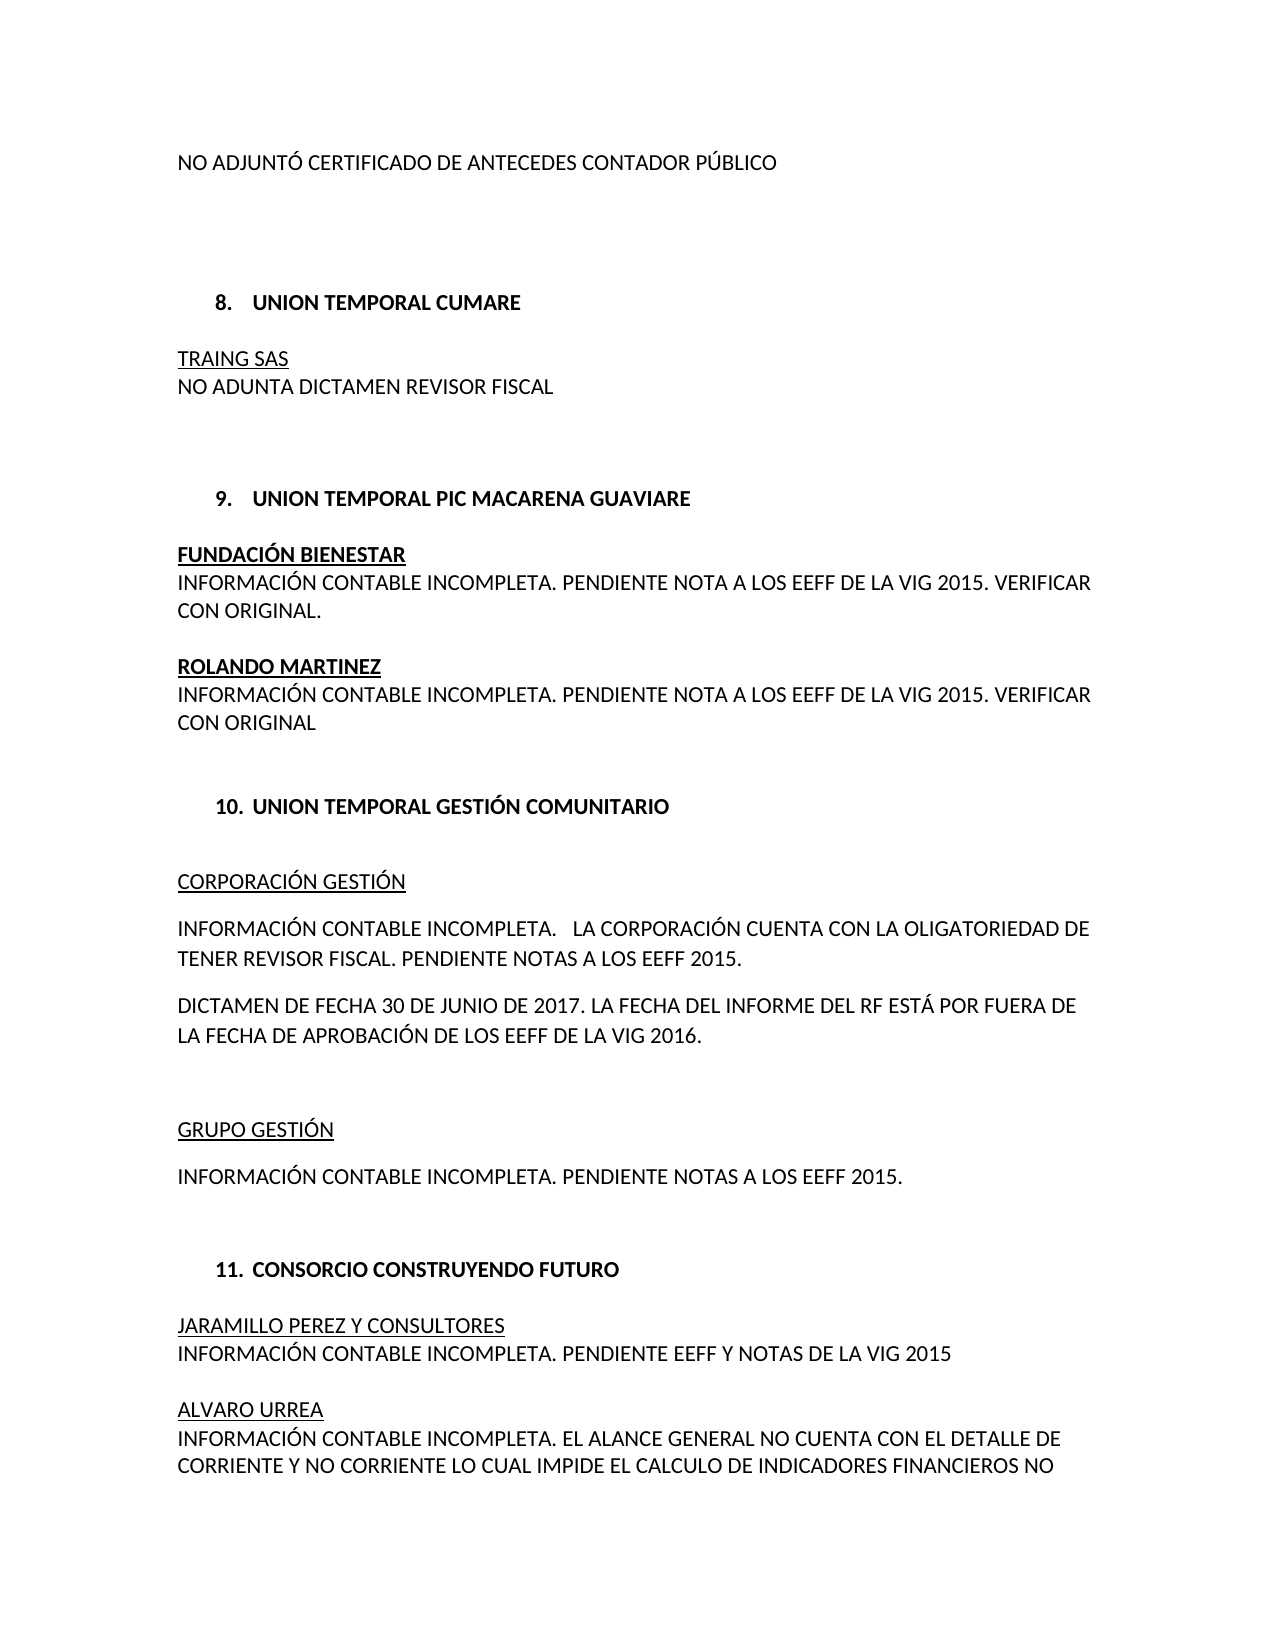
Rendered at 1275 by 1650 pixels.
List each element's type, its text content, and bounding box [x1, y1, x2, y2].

text CORPORACIÓN GESTIÓN [177, 867, 1098, 895]
text INFORMACIÓN CONTABLE INCOMPLETA. PENDIENTE NOTA A LOS EEFF DE LA VIG 2015. VERIFICAR CON ORIGINAL [177, 680, 1098, 736]
text GRUPO GESTIÓN [177, 1115, 1098, 1143]
text INFORMACIÓN CONTABLE INCOMPLETA. PENDIENTE NOTA A LOS EEFF DE LA VIG 2015. VERIFICAR CON ORIGINAL. [177, 568, 1098, 624]
text INFORMACIÓN CONTABLE INCOMPLETA. LA CORPORACIÓN CUENTA CON LA OLIGATORIEDAD DE TENER REVISOR FISCAL. PENDIENTE NOTAS A LOS EEFF 2015. [177, 914, 1098, 972]
text INFORMACIÓN CONTABLE INCOMPLETA. PENDIENTE NOTAS A LOS EEFF 2015. [177, 1162, 1098, 1190]
text INFORMACIÓN CONTABLE INCOMPLETA. PENDIENTE EEFF Y NOTAS DE LA VIG 2015 [177, 1339, 1098, 1368]
list CONSORCIO CONSTRUYENDO FUTURO [215, 1256, 1098, 1283]
text NO ADJUNTÓ CERTIFICADO DE ANTECEDES CONTADOR PÚBLICO [177, 148, 1098, 176]
text FUNDACIÓN BIENESTAR [177, 540, 1098, 568]
text ROLANDO MARTINEZ [177, 652, 1098, 680]
text TRAING SAS [177, 344, 1098, 372]
text DICTAMEN DE FECHA 30 DE JUNIO DE 2017. LA FECHA DEL INFORME DEL RF ESTÁ POR FUERA DE LA FECHA DE APROBACIÓN DE LOS EEFF DE LA VIG 2016. [177, 991, 1098, 1049]
list UNION TEMPORAL CUMARE [215, 288, 1098, 316]
list UNION TEMPORAL PIC MACARENA GUAVIARE [215, 484, 1098, 512]
text JARAMILLO PEREZ Y CONSULTORES [177, 1312, 1098, 1339]
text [177, 1424, 1098, 1480]
text NO ADUNTA DICTAMEN REVISOR FISCAL [177, 372, 1098, 400]
list UNION TEMPORAL GESTIÓN COMUNITARIO [215, 792, 1098, 820]
text ALVARO URREA [177, 1396, 1098, 1424]
